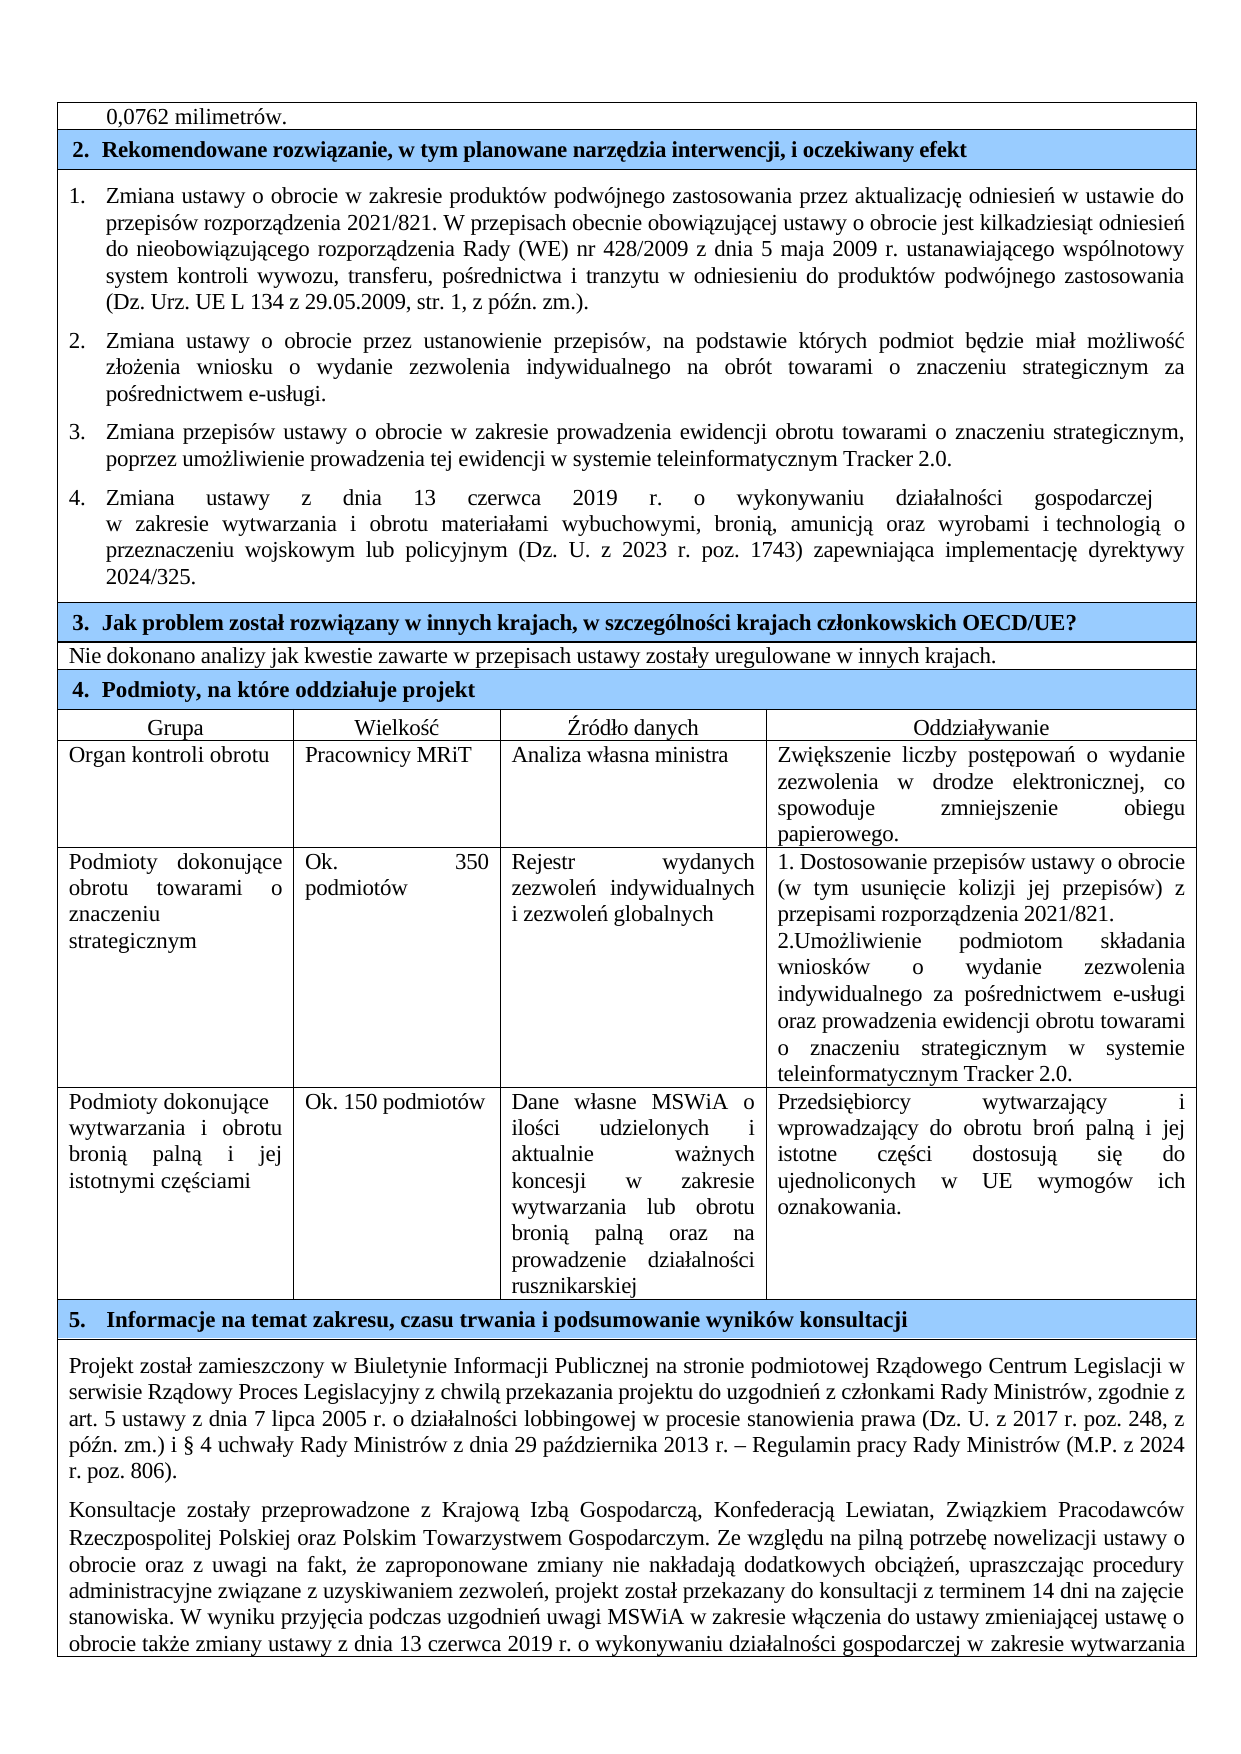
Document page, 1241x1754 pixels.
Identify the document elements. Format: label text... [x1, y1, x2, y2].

table_cell Nie dokonano analizy jak kwestie zawarte w przepisach ustawy zostały uregulowane w innych krajach. [58, 643, 1196, 669]
table_cell Źródło danych [501, 710, 766, 740]
table_cell Rejestr wydanych zezwoleń indywidualnych i zezwoleń globalnych [501, 848, 766, 1087]
table_cell Grupa [58, 710, 293, 740]
table_cell Ok. 150 podmiotów [294, 1088, 500, 1298]
table_cell Zmiana ustawy o obrocie w zakresie produktów podwójnego zastosowania przez aktualizację odniesień w ustawie do przepisów rozporządzenia 2021/821. W przepisach obecnie obowiązującej ustawy o obrocie jest kilkadziesiąt odniesień do nieobowiązującego rozporządzenia Rady (WE) nr 428/2009 z dnia 5 maja 2009 r. ustanawiającego wspólnotowy system kontroli wywozu, transferu, pośrednictwa i tranzytu w odniesieniu do produktów podwójnego zastosowania (Dz. Urz. UE L 134 z 29.05.2009, str. 1, z późn. zm.). Zmiana ustawy o obrocie przez ustanowienie przepisów, na podstawie których podmiot będzie miał możliwość złożenia wniosku o wydanie zezwolenia indywidualnego na obrót towarami o znaczeniu strategicznym za pośrednictwem e-usługi. Zmiana przepisów ustawy o obrocie w zakresie prowadzenia ewidencji obrotu towarami o znaczeniu strategicznym, poprzez umożliwienie prowadzenia tej ewidencji w systemie teleinformatycznym Tracker 2.0. Zmiana ustawy z dnia 13 czerwca 2019 r. o wykonywaniu działalności gospodarczej w zakresie wytwarzania i obrotu materiałami wybuchowymi, bronią, amunicją oraz wyrobami i technologią o przeznaczeniu wojskowym lub policyjnym (Dz. U. z 2023 r. poz. 1743) zapewniająca implementację dyrektywy 2024/325. [58, 170, 1196, 602]
table_cell 1. Dostosowanie przepisów ustawy o obrocie (w tym usunięcie kolizji jej przepisów) z przepisami rozporządzenia 2021/821. 2.Umożliwienie podmiotom składania wniosków o wydanie zezwolenia indywidualnego za pośrednictwem e-usługi oraz prowadzenia ewidencji obrotu towarami o znaczeniu strategicznym w systemie teleinformatycznym Tracker 2.0. [767, 848, 1196, 1087]
table_cell Ok. 350 podmiotów [294, 848, 500, 1087]
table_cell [58, 1340, 1196, 1656]
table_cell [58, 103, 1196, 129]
table_cell Analiza własna ministra [501, 741, 766, 847]
table_cell Podmioty dokonujące obrotu towarami o znaczeniu strategicznym [58, 848, 293, 1087]
table_cell Przedsiębiorcy wytwarzający i wprowadzający do obrotu broń palną i jej istotne części dostosują się do ujednoliconych w UE wymogów ich oznakowania. [767, 1088, 1196, 1298]
table_cell Wielkość [294, 710, 500, 740]
table_cell Organ kontroli obrotu [58, 741, 293, 847]
table_cell Informacje na temat zakresu, czasu trwania i podsumowanie wyników konsultacji [58, 1300, 1196, 1338]
table_cell Pracownicy MRiT [294, 741, 500, 847]
table_cell Podmioty dokonujące wytwarzania i obrotu bronią palną i jej istotnymi częściami [58, 1088, 293, 1298]
table_cell Zwiększenie liczby postępowań o wydanie zezwolenia w drodze elektronicznej, co spowoduje zmniejszenie obiegu papierowego. [767, 741, 1196, 847]
table_cell Podmioty, na które oddziałuje projekt [58, 670, 1196, 709]
table_cell Dane własne MSWiA o ilości udzielonych i aktualnie ważnych koncesji w zakresie wytwarzania lub obrotu bronią palną oraz na prowadzenie działalności rusznikarskiej [501, 1088, 766, 1298]
table_cell Rekomendowane rozwiązanie, w tym planowane narzędzia interwencji, i oczekiwany efekt [58, 130, 1196, 169]
table_cell Jak problem został rozwiązany w innych krajach, w szczególności krajach członkowskich OECD/UE? [58, 603, 1196, 641]
table_cell Oddziaływanie [767, 710, 1196, 740]
